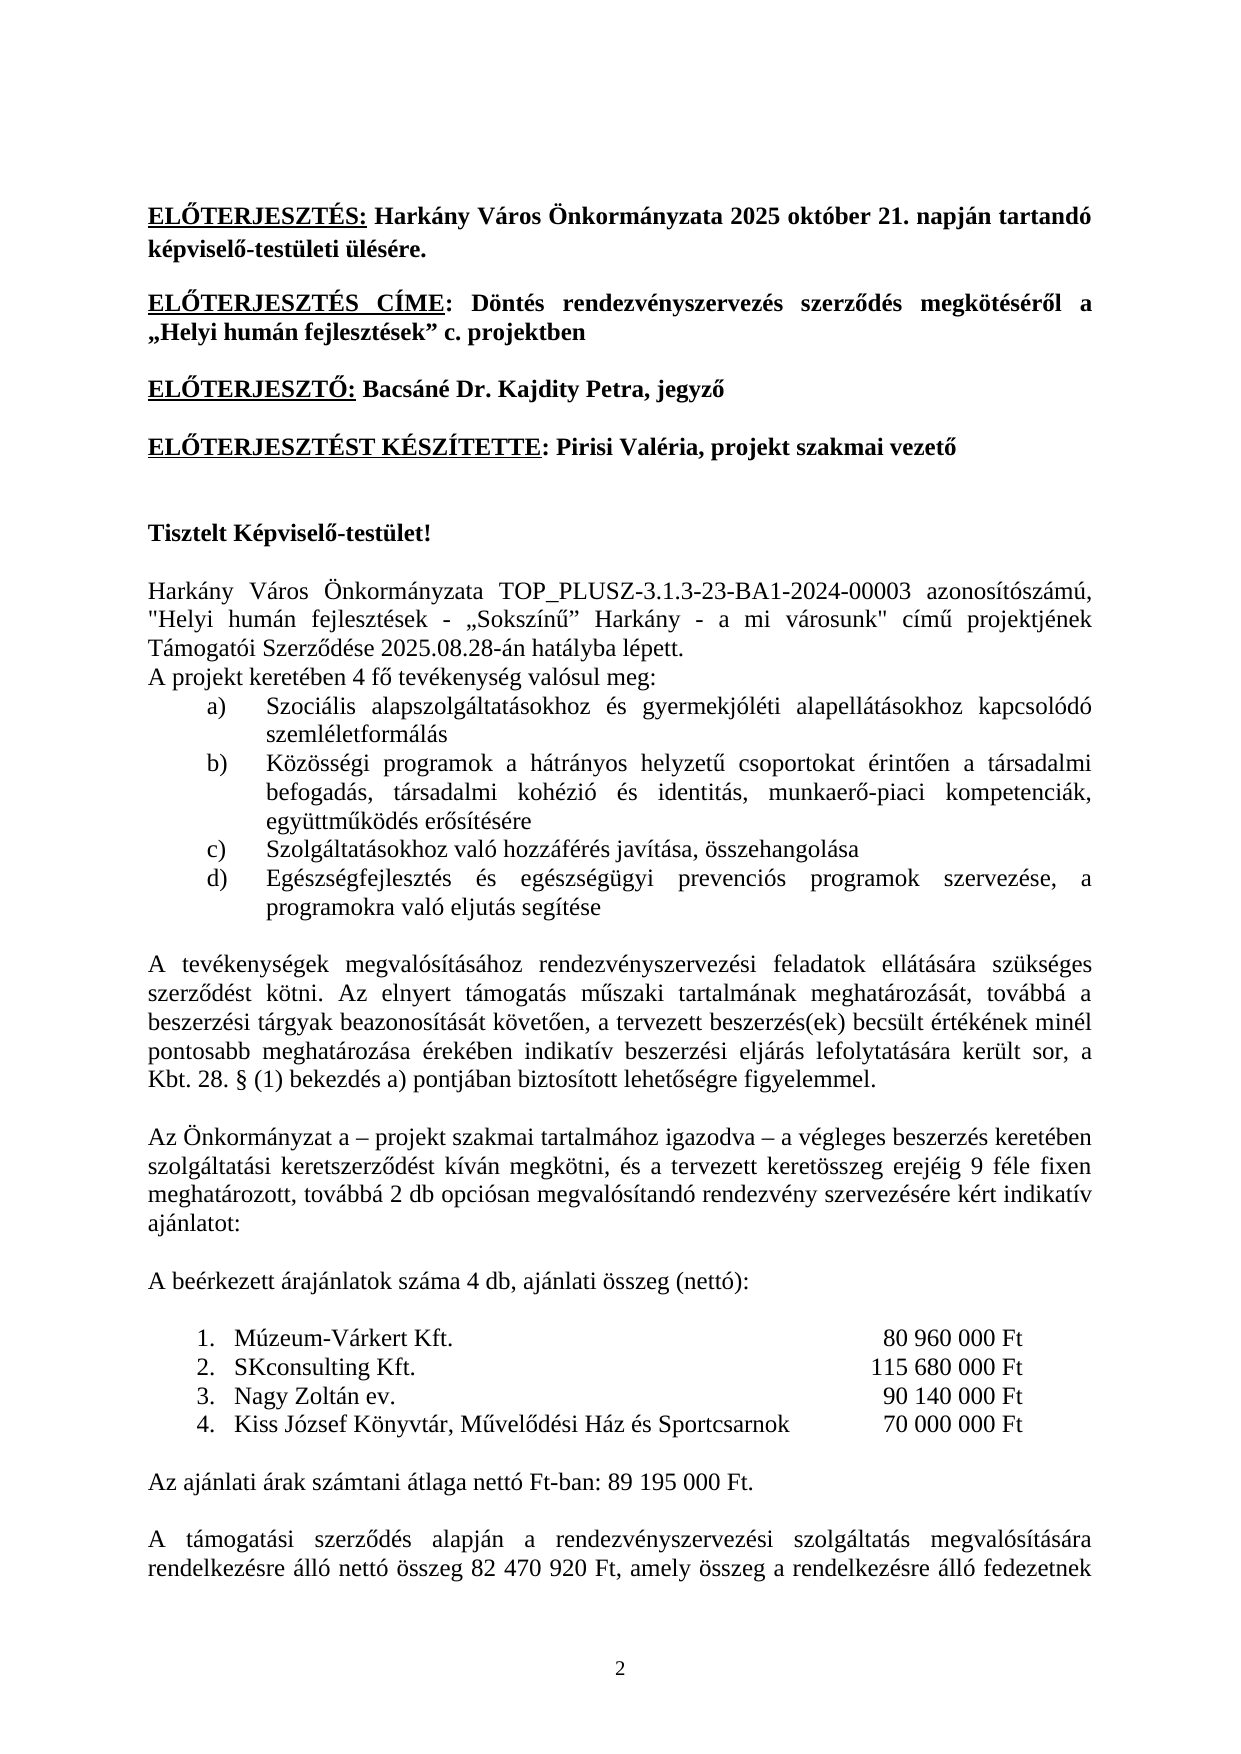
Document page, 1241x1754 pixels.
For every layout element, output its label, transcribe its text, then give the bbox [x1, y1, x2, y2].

table_header Múzeum-Várkert Kft. [148, 1323, 827, 1352]
text b) Közösségi programok a hátrányos helyzetű csoportokat érintően a társadalmi befogadás, társadalmi kohézió és identitás, munkaerő-piaci kompetenciák, együttműködés erősítésére [207, 748, 1093, 834]
text c) Szolgáltatásokhoz való hozzáférés javítása, összehangolása [207, 834, 1093, 863]
text d) Egészségfejlesztés és egészségügyi prevenciós programok szervezése, a programokra való eljutás segítése [207, 863, 1093, 921]
table_cell SKconsulting Kft. [148, 1352, 827, 1381]
table_cell 115 680 000 Ft [827, 1352, 1033, 1381]
table_cell Nagy Zoltán ev. [148, 1381, 827, 1409]
table_cell 70 000 000 Ft [827, 1410, 1033, 1438]
text ELŐTERJESZTŐ: Bacsáné Dr. Kajdity Petra, jegyző [148, 374, 1093, 403]
text Harkány Város Önkormányzata TOP_PLUSZ-3.1.3-23-BA1-2024-00003 azonosítószámú, "Helyi humán fejlesztések - „Sokszínű” Harkány - a mi városunk" című projektjének Támogatói Szerződése 2025.08.28-án hatályba lépett. [148, 576, 1093, 662]
text ELŐTERJESZTÉS CÍME: Döntés rendezvényszervezés szerződés megkötéséről a „Helyi humán fejlesztések” c. projektben [148, 288, 1093, 346]
text ELŐTERJESZTÉS: Harkány Város Önkormányzata 2025 október 21. napján tartandó képviselő-testületi ülésére. [148, 201, 1093, 263]
text A beérkezett árajánlatok száma 4 db, ajánlati összeg (nettó): [148, 1266, 1093, 1294]
text Tisztelt Képviselő-testület! [148, 518, 1093, 547]
text a) Szociális alapszolgáltatásokhoz és gyermekjóléti alapellátásokhoz kapcsolódó szemléletformálás [207, 691, 1093, 748]
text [148, 1524, 1093, 1582]
text A projekt keretében 4 fő tevékenység valósul meg: [148, 662, 1093, 691]
table_cell Kiss József Könyvtár, Művelődési Ház és Sportcsarnok [148, 1410, 827, 1438]
text Az ajánlati árak számtani átlaga nettó Ft-ban: 89 195 000 Ft. [148, 1467, 1093, 1496]
table_header 80 960 000 Ft [827, 1323, 1033, 1352]
text Az Önkormányzat a – projekt szakmai tartalmához igazodva – a végleges beszerzés keretében szolgáltatási keretszerződést kíván megkötni, és a tervezett keretösszeg erejéig 9 féle fixen meghatározott, továbbá 2 db opciósan megvalósítandó rendezvény szervezésére kért indikatív ajánlatot: [148, 1122, 1093, 1237]
text ELŐTERJESZTÉST KÉSZÍTETTE: Pirisi Valéria, projekt szakmai vezető [148, 432, 1093, 461]
table_cell 90 140 000 Ft [827, 1381, 1033, 1409]
text A tevékenységek megvalósításához rendezvényszervezési feladatok ellátására szükséges szerződést kötni. Az elnyert támogatás műszaki tartalmának meghatározását, továbbá a beszerzési tárgyak beazonosítását követően, a tervezett beszerzés(ek) becsült értékének minél pontosabb meghatározása érekében indikatív beszerzési eljárás lefolytatására került sor, a Kbt. 28. § (1) bekezdés a) pontjában biztosított lehetőségre figyelemmel. [148, 949, 1093, 1093]
